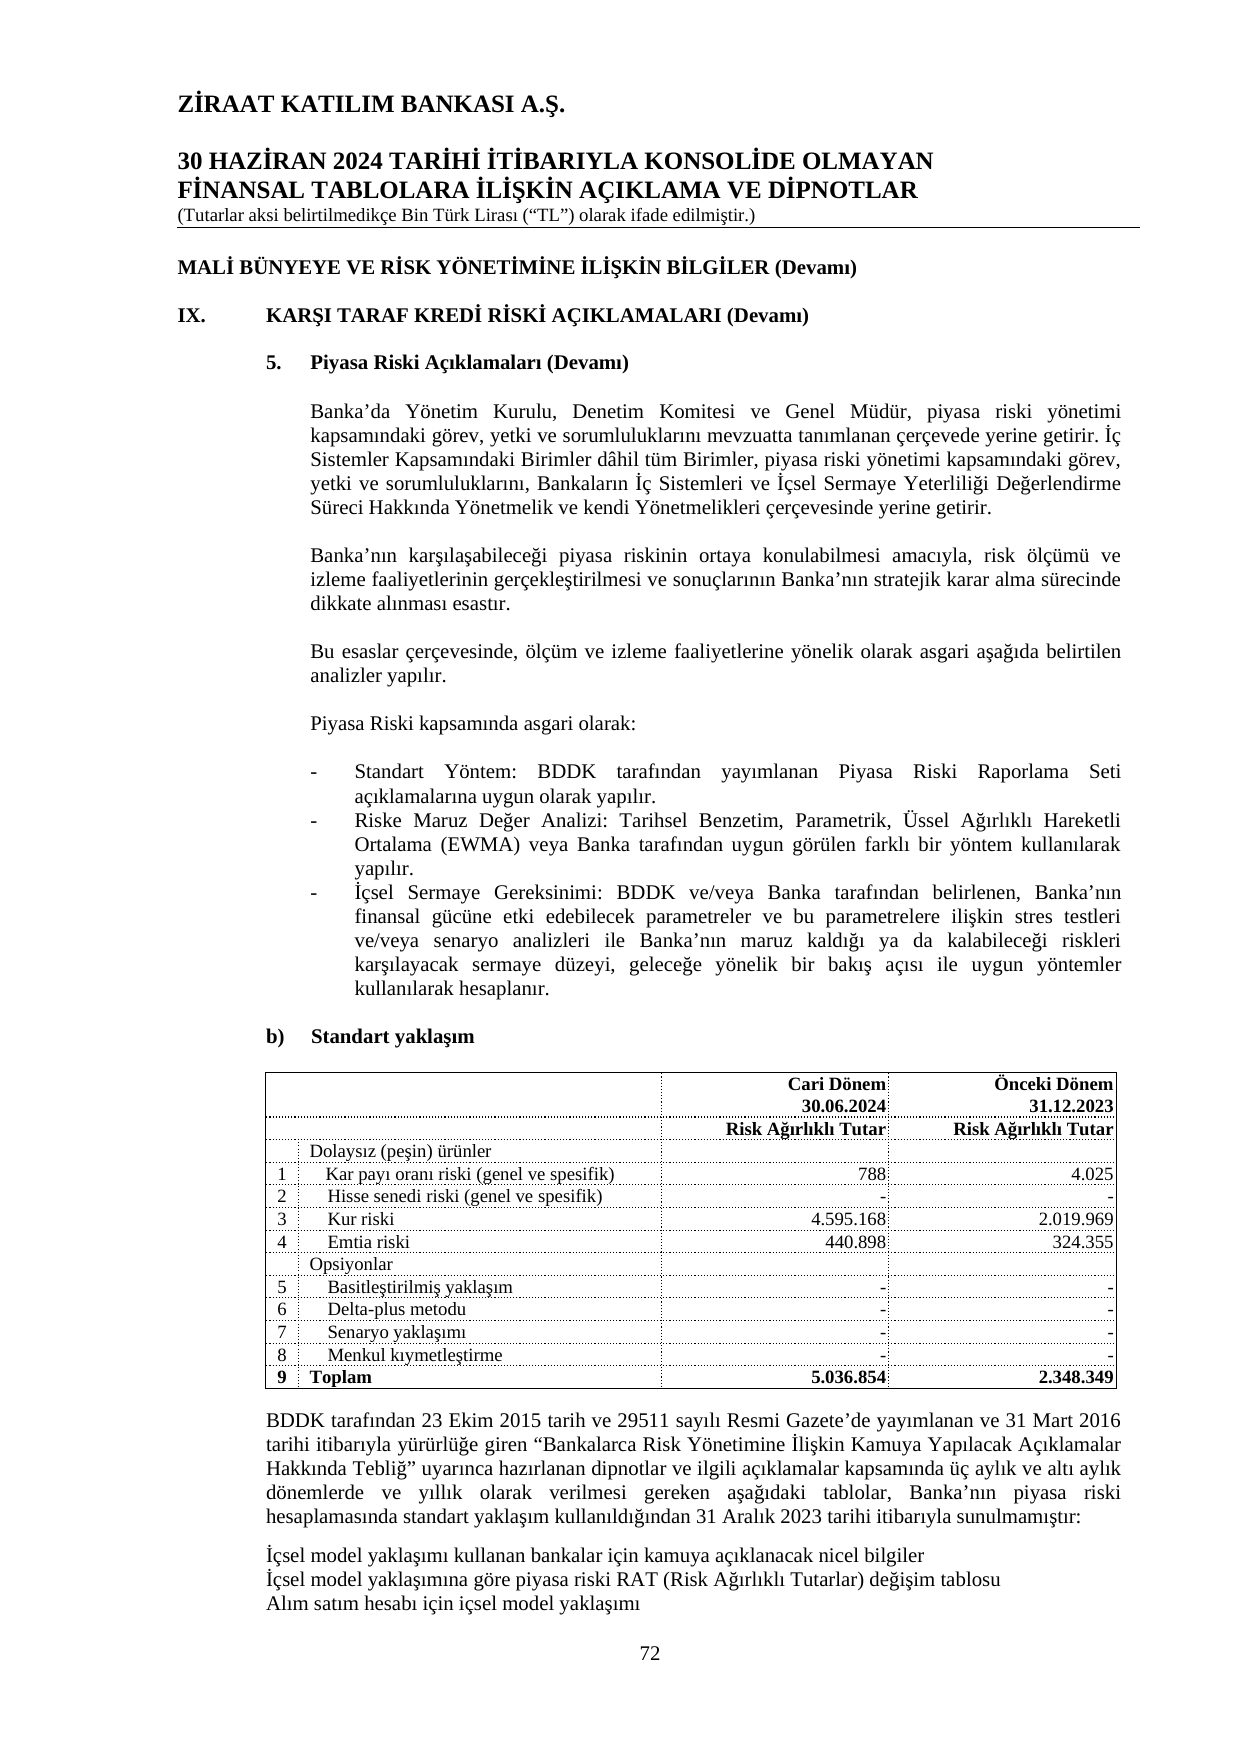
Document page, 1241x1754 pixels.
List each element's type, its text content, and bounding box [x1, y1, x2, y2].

text Banka’da Yönetim Kurulu, Denetim Komitesi ve Genel Müdür, piyasa riski yönetimi kapsamındaki görev, yetki ve sorumluluklarını mevzuatta tanımlanan çerçevede yerine getirir. İç Sistemler Kapsamındaki Birimler dâhil tüm Birimler, piyasa riski yönetimi kapsamındaki görev, yetki ve sorumluluklarını, Bankaların İç Sistemleri ve İçsel Sermaye Yeterliliği Değerlendirme Süreci Hakkında Yönetmelik ve kendi Yönetmelikleri çerçevesinde yerine getirir. [310, 398, 1122, 519]
text Piyasa Riski kapsamında asgari olarak: [310, 711, 1122, 735]
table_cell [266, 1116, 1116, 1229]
text İçsel model yaklaşımına göre piyasa riski RAT (Risk Ağırlıklı Tutarlar) değişim tablosu [266, 1567, 1122, 1591]
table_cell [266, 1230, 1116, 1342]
text Bu esaslar çerçevesinde, ölçüm ve izleme faaliyetlerine yönelik olarak asgari aşağıda belirtilen analizler yapılır. [310, 639, 1122, 687]
text Alım satım hesabı için içsel model yaklaşımı [266, 1591, 1122, 1615]
list İçsel Sermaye Gereksinimi: BDDK ve/veya Banka tarafından belirlenen, Banka’nın finansal gücüne etki edebilecek parametreler ve bu parametrelere ilişkin stres testleri ve/veya senaryo analizleri ile Banka’nın maruz kaldığı ya da kalabileceği riskleri karşılayacak sermaye düzeyi, geleceğe yönelik bir bakış açısı ile uygun yöntemler kullanılarak hesaplanır. [310, 880, 1122, 1000]
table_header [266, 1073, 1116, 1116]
text MALİ BÜNYEYE VE RİSK YÖNETİMİNE İLİŞKİN BİLGİLER (Devamı) [177, 255, 1122, 279]
text Banka’nın karşılaşabileceği piyasa riskinin ortaya konulabilmesi amacıyla, risk ölçümü ve izleme faaliyetlerinin gerçekleştirilmesi ve sonuçlarının Banka’nın stratejik karar alma sürecinde dikkate alınması esastır. [310, 543, 1122, 615]
text İçsel model yaklaşımı kullanan bankalar için kamuya açıklanacak nicel bilgiler [266, 1543, 1122, 1567]
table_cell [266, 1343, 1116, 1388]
list Piyasa Riski Açıklamaları (Devamı) [266, 351, 1122, 374]
list KARŞI TARAF KREDİ RİSKİ AÇIKLAMALARI (Devamı) [177, 303, 1122, 327]
text b) Standart yaklaşım [266, 1024, 1122, 1048]
list Riske Maruz Değer Analizi: Tarihsel Benzetim, Parametrik, Üssel Ağırlıklı Hareketli Ortalama (EWMA) veya Banka tarafından uygun görülen farklı bir yöntem kullanılarak yapılır. [310, 808, 1122, 880]
list Standart Yöntem: BDDK tarafından yayımlanan Piyasa Riski Raporlama Seti açıklamalarına uygun olarak yapılır. [310, 759, 1122, 808]
text BDDK tarafından 23 Ekim 2015 tarih ve 29511 sayılı Resmi Gazete’de yayımlanan ve 31 Mart 2016 tarihi itibarıyla yürürlüğe giren “Bankalarca Risk Yönetimine İlişkin Kamuya Yapılacak Açıklamalar Hakkında Tebliğ” uyarınca hazırlanan dipnotlar ve ilgili açıklamalar kapsamında üç aylık ve altı aylık dönemlerde ve yıllık olarak verilmesi gereken aşağıdaki tablolar, Banka’nın piyasa riski hesaplamasında standart yaklaşım kullanıldığından 31 Aralık 2023 tarihi itibarıyla sunulmamıştır: [266, 1408, 1122, 1528]
